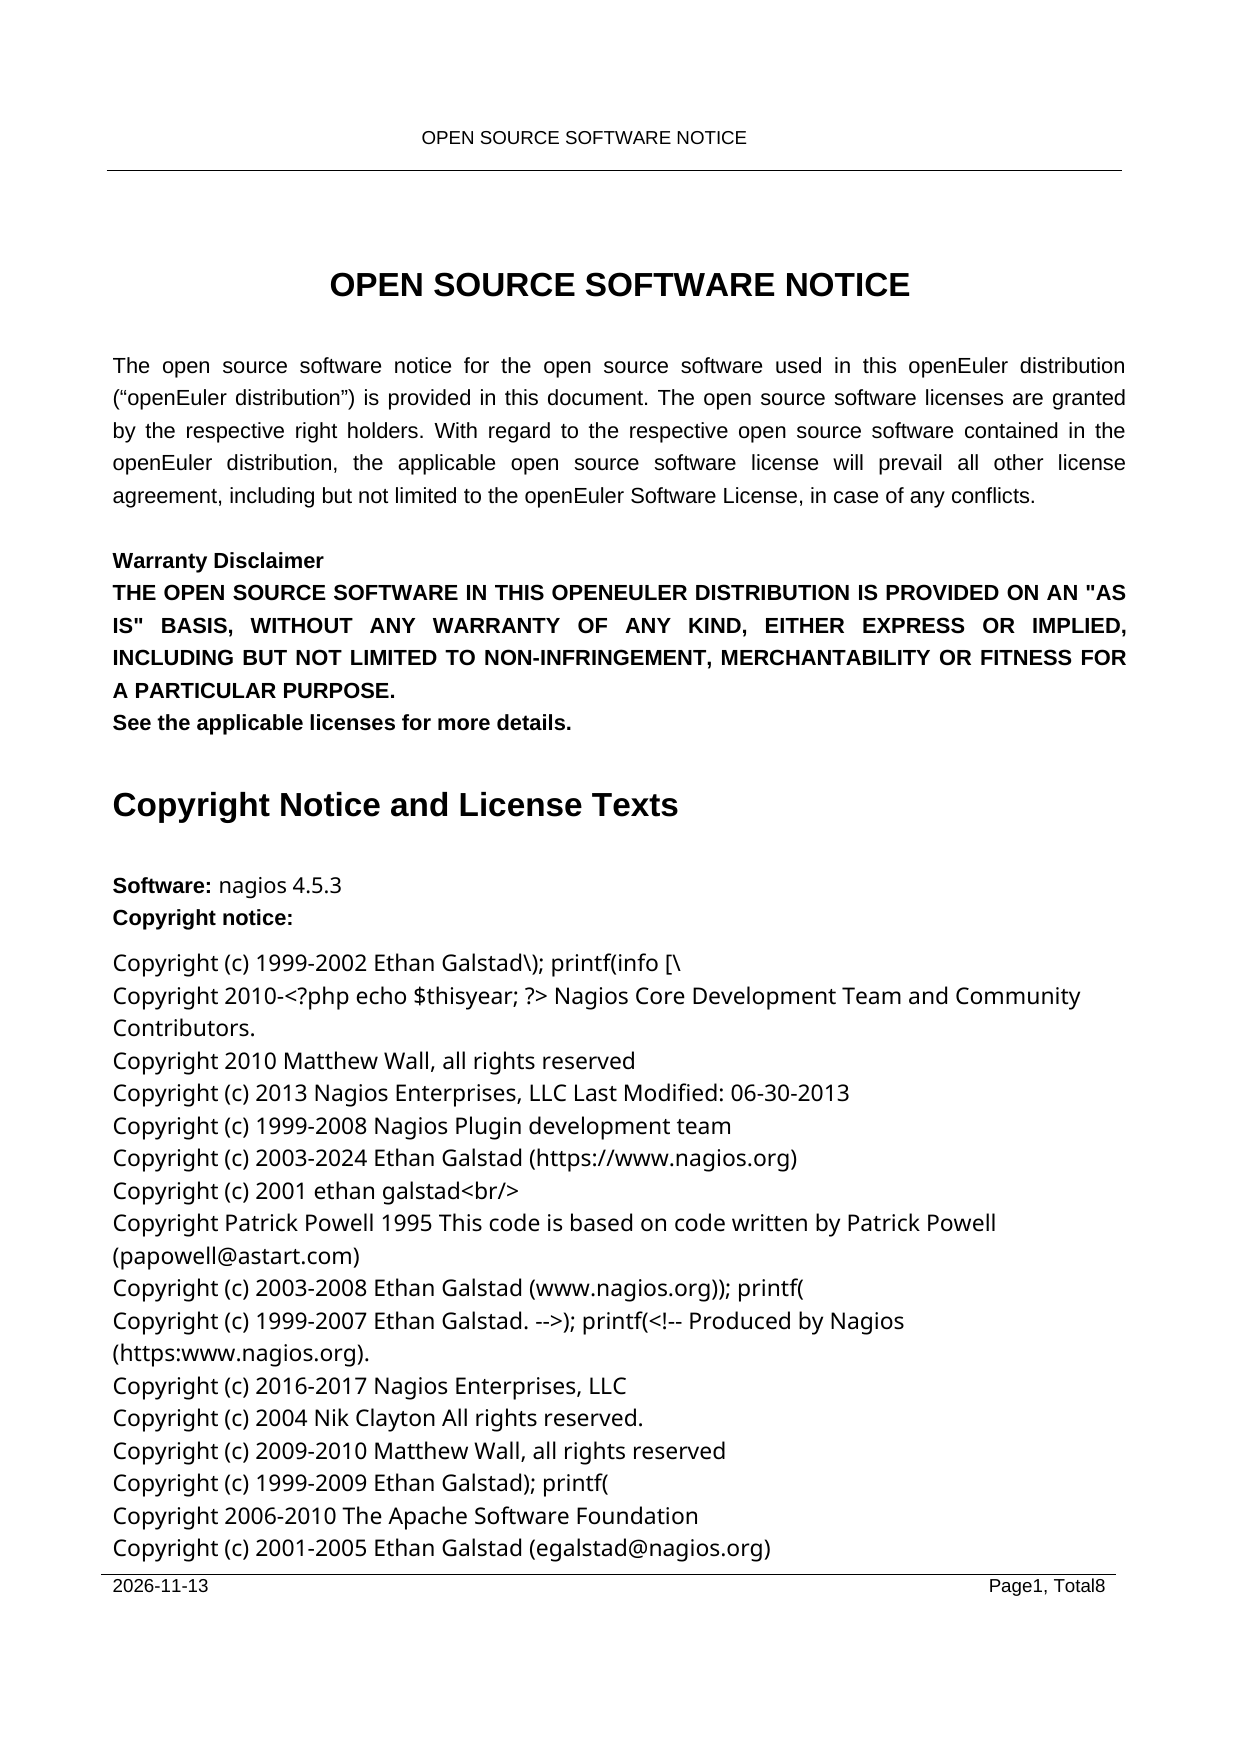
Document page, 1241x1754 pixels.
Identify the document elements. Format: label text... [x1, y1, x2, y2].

text Copyright Notice and License Texts [112, 771, 1128, 836]
title Software: nagios 4.5.3 [112, 869, 1128, 901]
text The open source software notice for the open source software used in this openEuler distribution (“openEuler distribution”) is provided in this document. The open source software licenses are granted by the respective right holders. With regard to the respective open source software contained in the openEuler distribution, the applicable open source software license will prevail all other license agreement, including but not limited to the openEuler Software License, in case of any conflicts. [112, 349, 1128, 511]
text Copyright notice: [112, 901, 1128, 934]
text Warranty Disclaimer [112, 544, 1128, 576]
text THE OPEN SOURCE SOFTWARE IN THIS OPENEULER DISTRIBUTION IS PROVIDED ON AN "AS IS" BASIS, WITHOUT ANY WARRANTY OF ANY KIND, EITHER EXPRESS OR IMPLIED, INCLUDING BUT NOT LIMITED TO NON-INFRINGEMENT, MERCHANTABILITY OR FITNESS FOR A PARTICULAR PURPOSE. See the applicable licenses for more details. [112, 576, 1128, 739]
text OPEN SOURCE SOFTWARE NOTICE [112, 251, 1128, 316]
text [112, 947, 1128, 1564]
